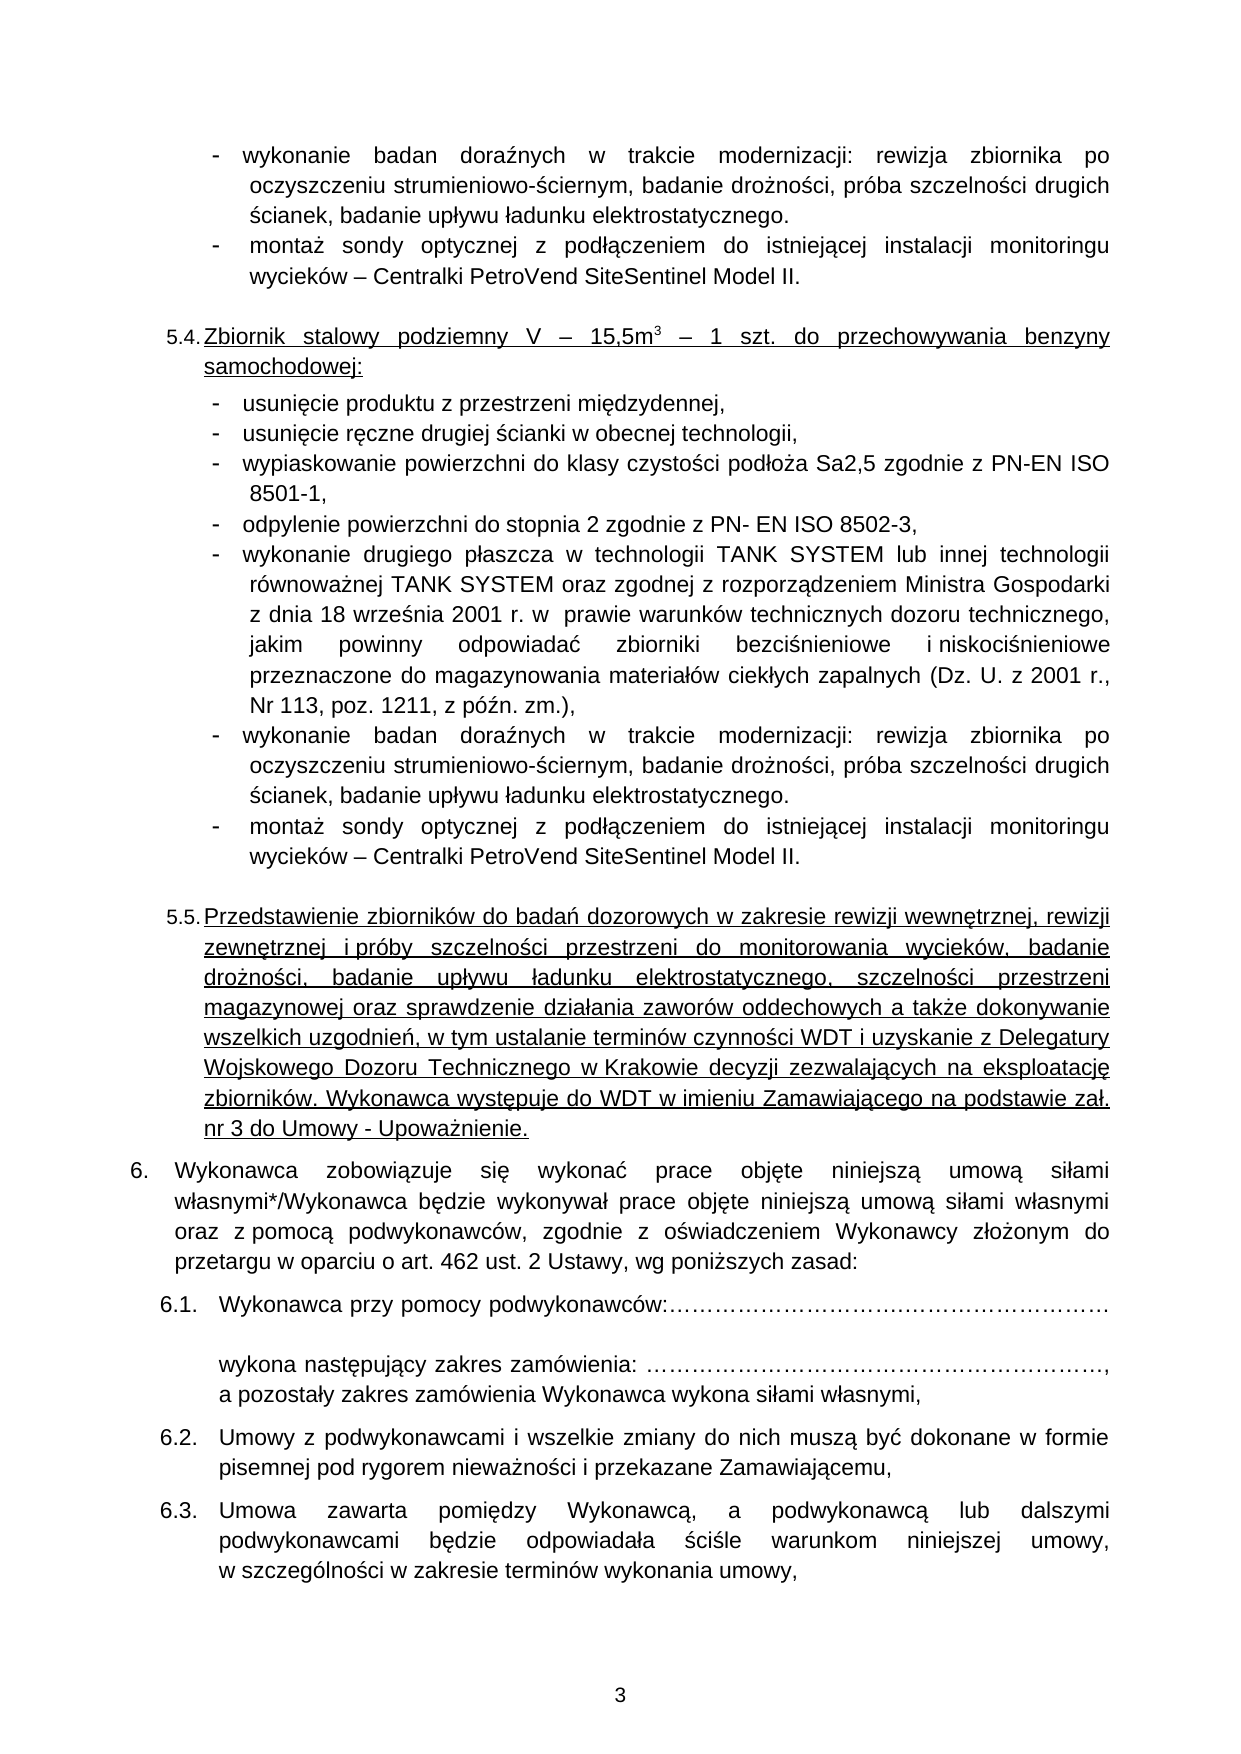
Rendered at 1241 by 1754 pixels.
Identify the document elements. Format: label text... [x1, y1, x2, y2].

list usunięcie produktu z przestrzeni międzydennej, [212, 390, 1110, 416]
list wypiaskowanie powierzchni do klasy czystości podłoża Sa2,5 zgodnie z PN-EN ISO 8501-1, [212, 450, 1110, 507]
list Umowy z podwykonawcami i wszelkie zmiany do nich muszą być dokonane w formie pisemnej pod rygorem nieważności i przekazane Zamawiającemu, [159, 1424, 1110, 1481]
list wykonanie drugiego płaszcza w technologii TANK SYSTEM lub innej technologii równoważnej TANK SYSTEM oraz zgodnej z rozporządzeniem Ministra Gospodarki z dnia 18 września 2001 r. w prawie warunków technicznych dozoru technicznego, jakim powinny odpowiadać zbiorniki bezciśnieniowe i niskociśnieniowe przeznaczone do magazynowania materiałów ciekłych zapalnych (Dz. U. z 2001 r., Nr 113, poz. 1211, z późn. zm.), [212, 541, 1110, 718]
list usunięcie ręczne drugiej ścianki w obecnej technologii, [212, 420, 1110, 446]
list odpylenie powierzchni do stopnia 2 zgodnie z PN- EN ISO 8502-3, [212, 511, 1110, 537]
list montaż sondy optycznej z podłączeniem do istniejącej instalacji monitoringu wycieków – Centralki PetroVend SiteSentinel Model II. [212, 232, 1110, 289]
list Wykonawca zobowiązuje się wykonać prace objęte niniejszą umową siłami własnymi*/Wykonawca będzie wykonywał prace objęte niniejszą umową siłami własnymi oraz z pomocą podwykonawców, zgodnie z oświadczeniem Wykonawcy złożonym do przetargu w oparciu o art. 462 ust. 2 Ustawy, wg poniższych zasad: [130, 1157, 1110, 1274]
list wykonanie badan doraźnych w trakcie modernizacji: rewizja zbiornika po oczyszczeniu strumieniowo-ściernym, badanie drożności, próba szczelności drugich ścianek, badanie upływu ładunku elektrostatycznego. [212, 722, 1110, 809]
list Zbiornik stalowy podziemny V – 15,5m3 – 1 szt. do przechowywania benzyny samochodowej: [166, 323, 1110, 379]
list Wykonawca przy pomocy podwykonawców:………………………….……………………… wykona następujący zakres zamówienia: ……………………………………………………, a pozostały zakres zamówienia Wykonawca wykona siłami własnymi, [159, 1291, 1110, 1408]
list Umowa zawarta pomiędzy Wykonawcą, a podwykonawcą lub dalszymi podwykonawcami będzie odpowiadała ściśle warunkom niniejszej umowy, w szczególności w zakresie terminów wykonania umowy, [159, 1497, 1110, 1584]
list montaż sondy optycznej z podłączeniem do istniejącej instalacji monitoringu wycieków – Centralki PetroVend SiteSentinel Model II. [212, 813, 1110, 869]
list wykonanie badan doraźnych w trakcie modernizacji: rewizja zbiornika po oczyszczeniu strumieniowo-ściernym, badanie drożności, próba szczelności drugich ścianek, badanie upływu ładunku elektrostatycznego. [212, 142, 1110, 228]
list Przedstawienie zbiorników do badań dozorowych w zakresie rewizji wewnętrznej, rewizji zewnętrznej i próby szczelności przestrzeni do monitorowania wycieków, badanie drożności, badanie upływu ładunku elektrostatycznego, szczelności przestrzeni magazynowej oraz sprawdzenie działania zaworów oddechowych a także dokonywanie wszelkich uzgodnień, w tym ustalanie terminów czynności WDT i uzyskanie z Delegatury Wojskowego Dozoru Technicznego w Krakowie decyzji zezwalających na eksploatację zbiorników. Wykonawca występuje do WDT w imieniu Zamawiającego na podstawie zał. nr 3 do Umowy - Upoważnienie. [166, 903, 1110, 1141]
